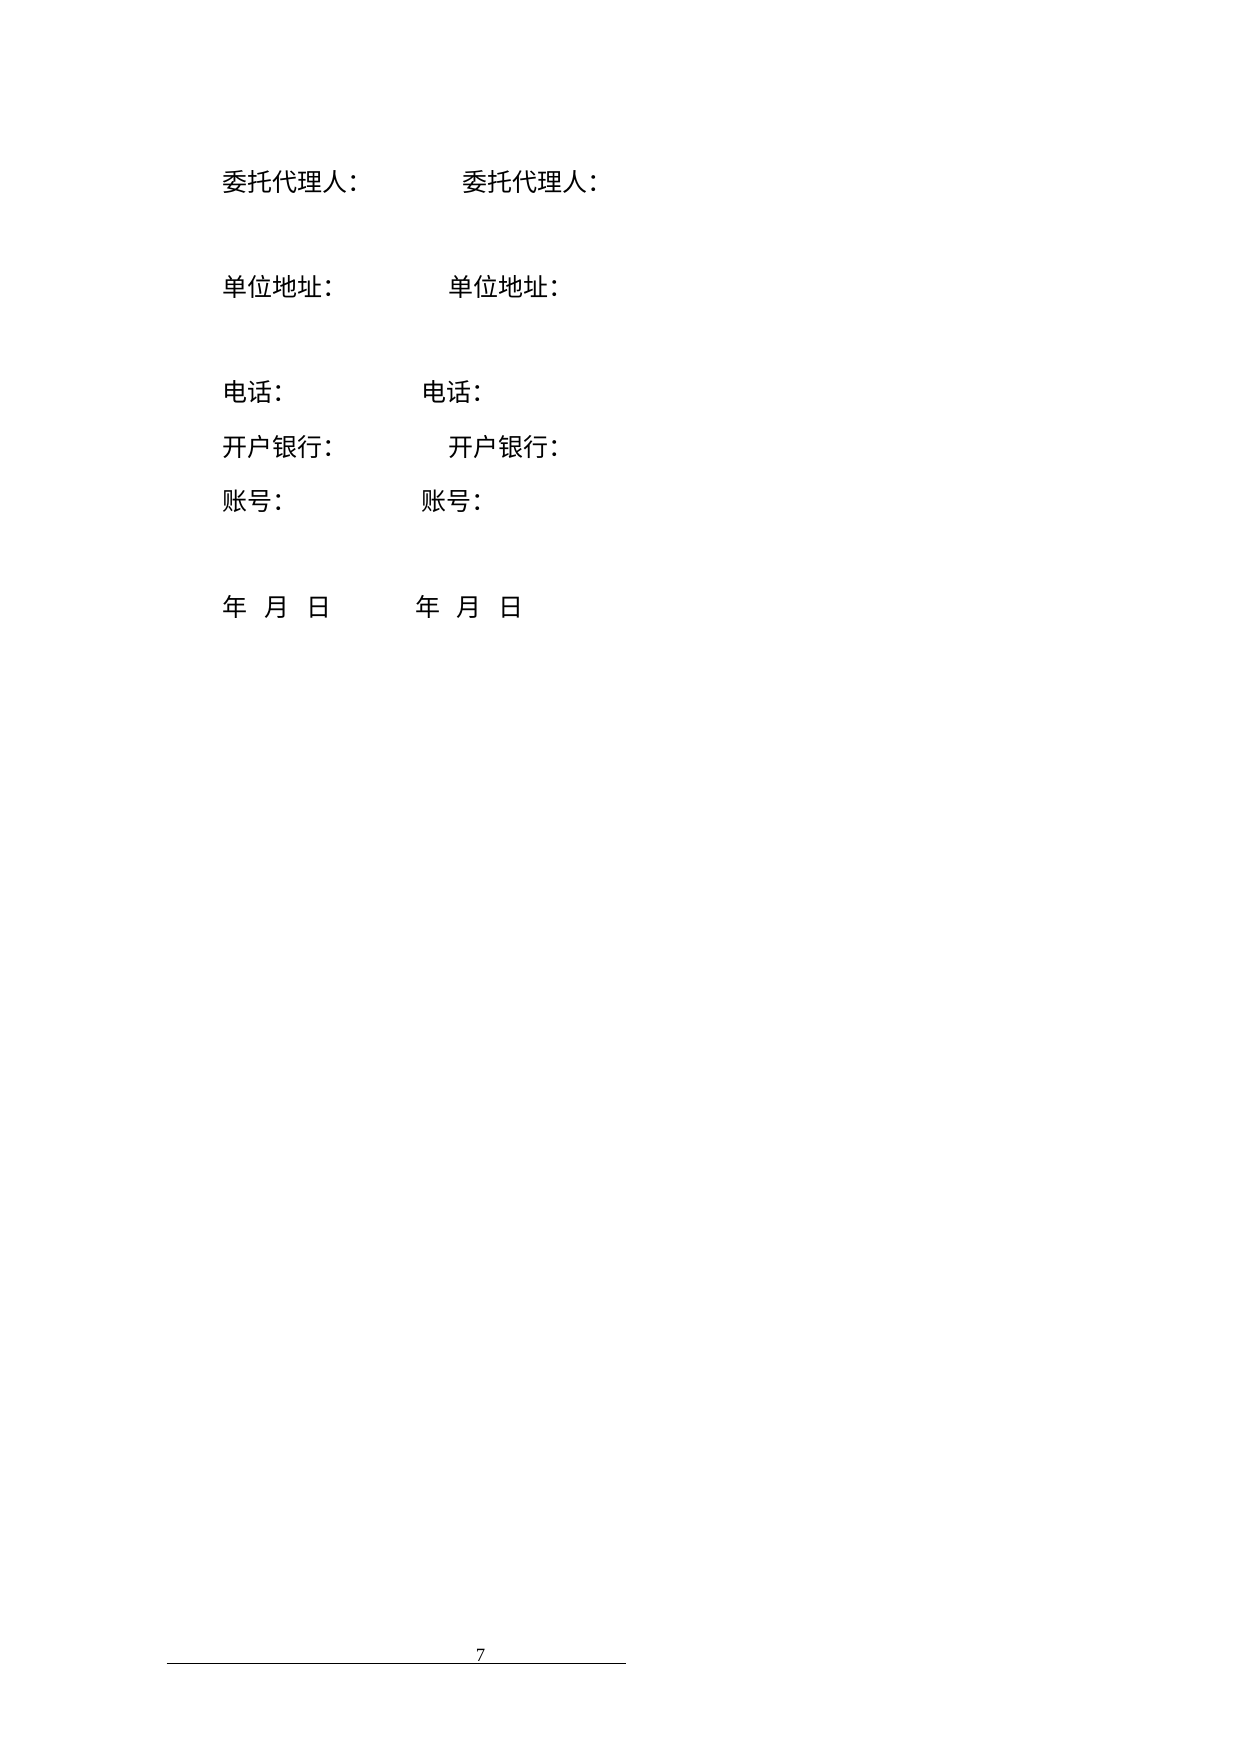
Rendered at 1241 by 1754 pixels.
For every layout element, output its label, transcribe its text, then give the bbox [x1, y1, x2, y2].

text 年 月 日 年 月 日 [166, 587, 1091, 623]
text 委托代理人： 委托代理人： [166, 162, 1091, 198]
text 电话： 电话： [166, 373, 1091, 409]
text 账号： 账号： [166, 482, 1091, 518]
text 开户银行： 开户银行： [166, 427, 1091, 463]
text 单位地址： 单位地址： [166, 267, 1091, 304]
